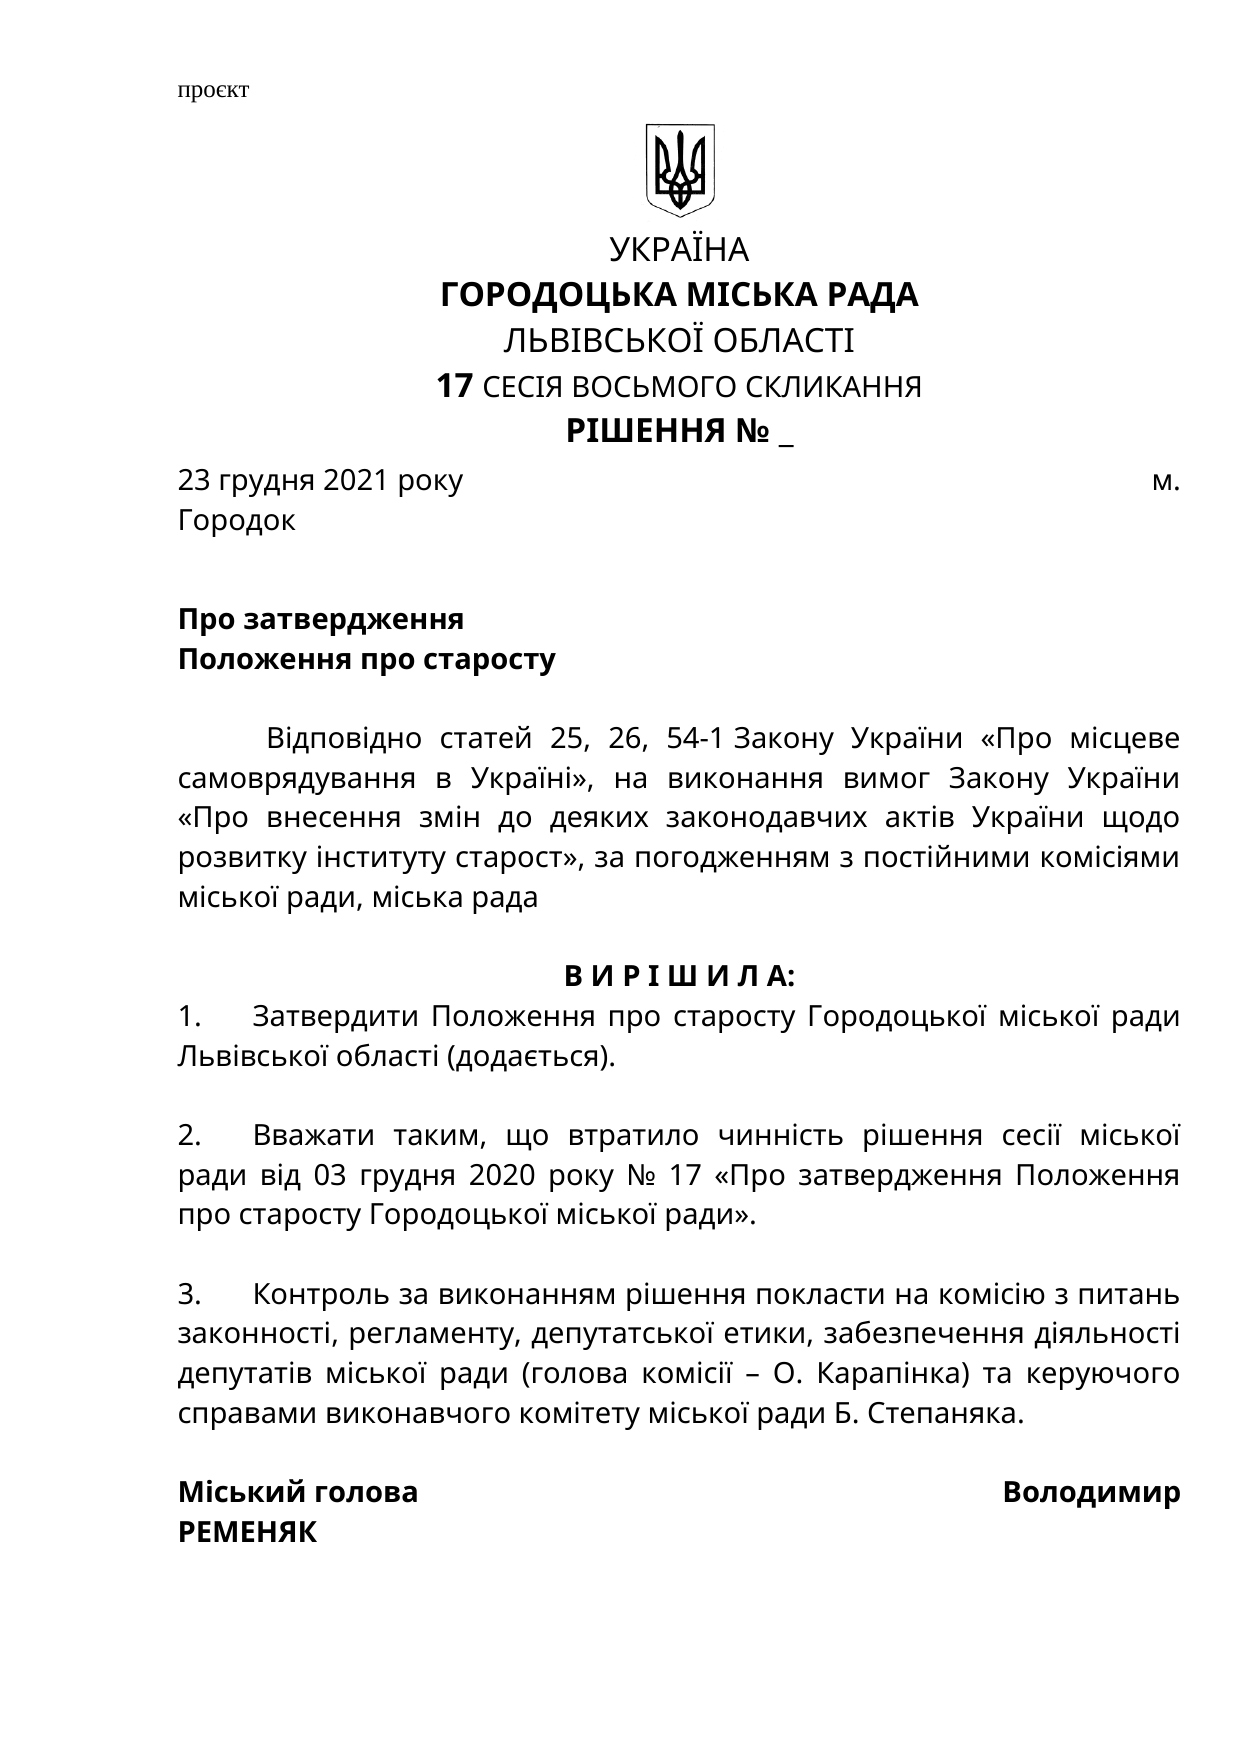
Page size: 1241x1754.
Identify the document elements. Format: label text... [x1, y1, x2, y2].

text Відповідно статей 25, 26, 54-1 Закону України «Про місцеве самоврядування в Україні», на виконання вимог Закону України «Про внесення змін до деяких законодавчих актів України щодо розвитку інституту старост», за погодженням з постійними комісіями міської ради, міська рада [177, 717, 1181, 916]
list Вважати таким, що втратило чинність рішення сесії міської ради від 03 грудня 2020 року № 17 «Про затвердження Положення про старосту Городоцької міської ради». [177, 1114, 1181, 1233]
text Про затвердження Положення про старосту [177, 598, 620, 678]
text 17 сесія восьмого скликання [177, 362, 1181, 407]
text УКРАЇНА [177, 226, 1181, 271]
text ЛЬВІВСЬКОЇ ОБЛАСТІ [177, 316, 1181, 362]
list Затвердити Положення про старосту Городоцької міської ради Львівської області (додається). [177, 995, 1181, 1074]
list Контроль за виконанням рішення покласти на комісію з питань законності, регламенту, депутатської етики, забезпечення діяльності депутатів міської ради (голова комісії – О. Карапінка) та керуючого справами виконавчого комітету міської ради Б. Степаняка. [177, 1273, 1181, 1432]
text 23 грудня 2021 року м. Городок [177, 459, 1181, 539]
text Міський голова Володимир РЕМЕНЯК [177, 1471, 1181, 1551]
text РІШЕННЯ № _ [177, 407, 1181, 453]
text ГОРОДОЦЬКА МІСЬКА РАДА [177, 271, 1181, 316]
picture [633, 118, 726, 222]
text В И Р І Ш И Л А: [177, 955, 1181, 995]
